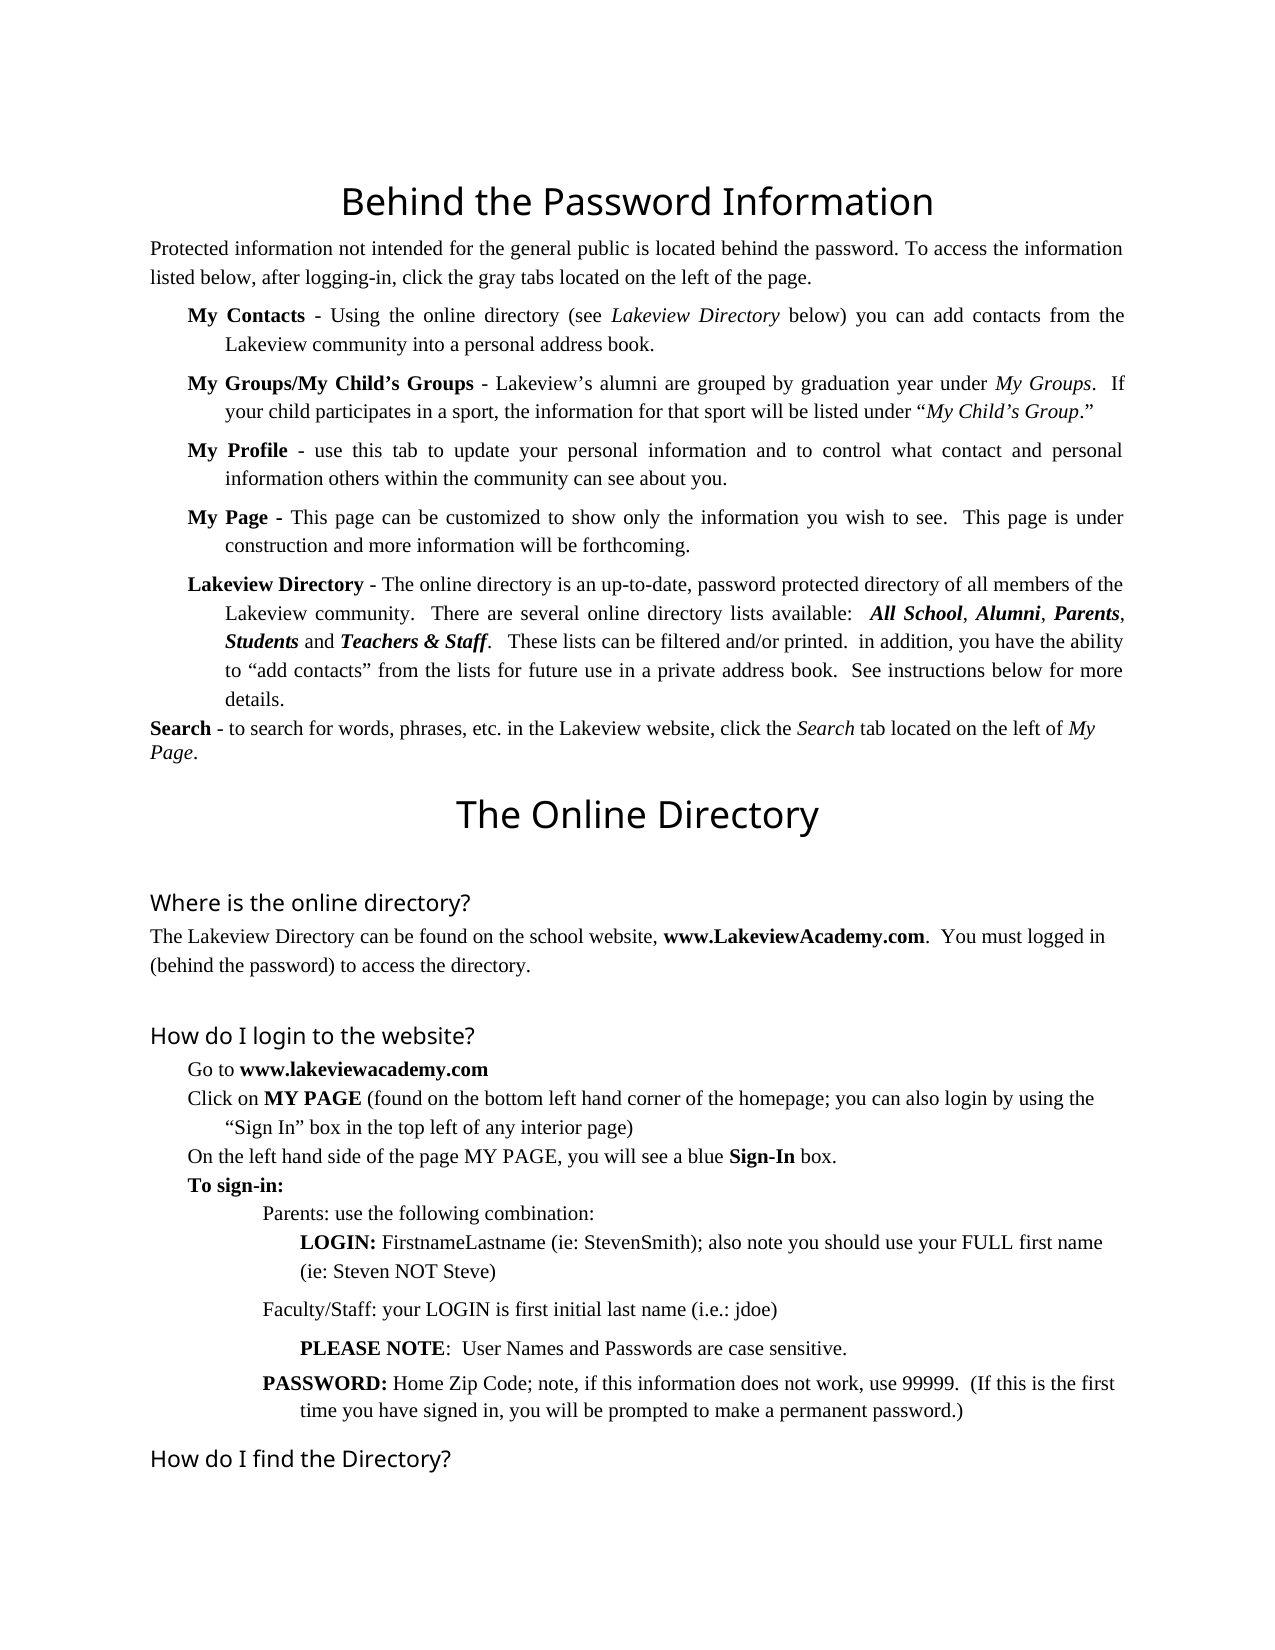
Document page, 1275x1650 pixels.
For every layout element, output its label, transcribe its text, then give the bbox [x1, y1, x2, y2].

text To sign-in: [187, 1172, 1125, 1197]
text PASSWORD: Home Zip Code; note, if this information does not work, use 99999. (If this is the first time you have signed in, you will be prompted to make a permanent password.) [262, 1371, 1125, 1422]
text The Online Directory [150, 788, 1125, 839]
text Lakeview Directory - The online directory is an up-to-date, password protected directory of all members of the Lakeview community. There are several online directory lists available: All School, Alumni, Parents, Students and Teachers & Staff. These lists can be filtered and/or printed. in addition, you have the ability to “add contacts” from the lists for future use in a private address book. See instructions below for more details. [187, 572, 1125, 711]
text Click on MY PAGE (found on the bottom left hand corner of the homepage; you can also login by using the “Sign In” box in the top left of any interior page) [187, 1086, 1125, 1139]
text PLEASE NOTE: User Names and Passwords are case sensitive. [225, 1336, 1125, 1359]
text Faculty/Staff: your LOGIN is first initial last name (i.e.: jdoe) [262, 1297, 1125, 1321]
text Parents: use the following combination: LOGIN: FirstnameLastname (ie: StevenSmith); also note you should use your FULL first name (ie: Steven NOT Steve) [262, 1201, 1125, 1283]
text Search - to search for words, phrases, etc. in the Lakeview website, click the Search tab located on the left of My Page. [150, 716, 1125, 764]
text My Groups/My Child’s Groups - Lakeview’s alumni are grouped by graduation year under My Groups. If your child participates in a sport, the information for that sport will be listed under “My Child’s Group.” [187, 370, 1125, 423]
text Protected information not intended for the general public is located behind the password. To access the information listed below, after logging-in, click the gray tabs located on the left of the page. [150, 236, 1125, 289]
text How do I find the Directory? [150, 1443, 1125, 1474]
text My Page - This page can be customized to show only the information you wish to see. This page is under construction and more information will be forthcoming. [187, 504, 1125, 557]
text The Lakeview Directory can be found on the school website, www.LakeviewAcademy.com. You must logged in (behind the password) to access the directory. [150, 924, 1125, 977]
text On the left hand side of the page MY PAGE, you will see a blue Sign-In box. [187, 1144, 1125, 1168]
text How do I login to the website? [150, 1019, 1125, 1051]
text Where is the online directory? [150, 887, 1125, 918]
text Go to www.lakeviewacademy.com [187, 1057, 1125, 1081]
text Behind the Password Information [150, 175, 1125, 226]
text My Contacts - Using the online directory (see Lakeview Directory below) you can add contacts from the Lakeview community into a personal address book. [187, 303, 1125, 356]
text My Profile - use this tab to update your personal information and to control what contact and personal information others within the community can see about you. [187, 437, 1125, 490]
